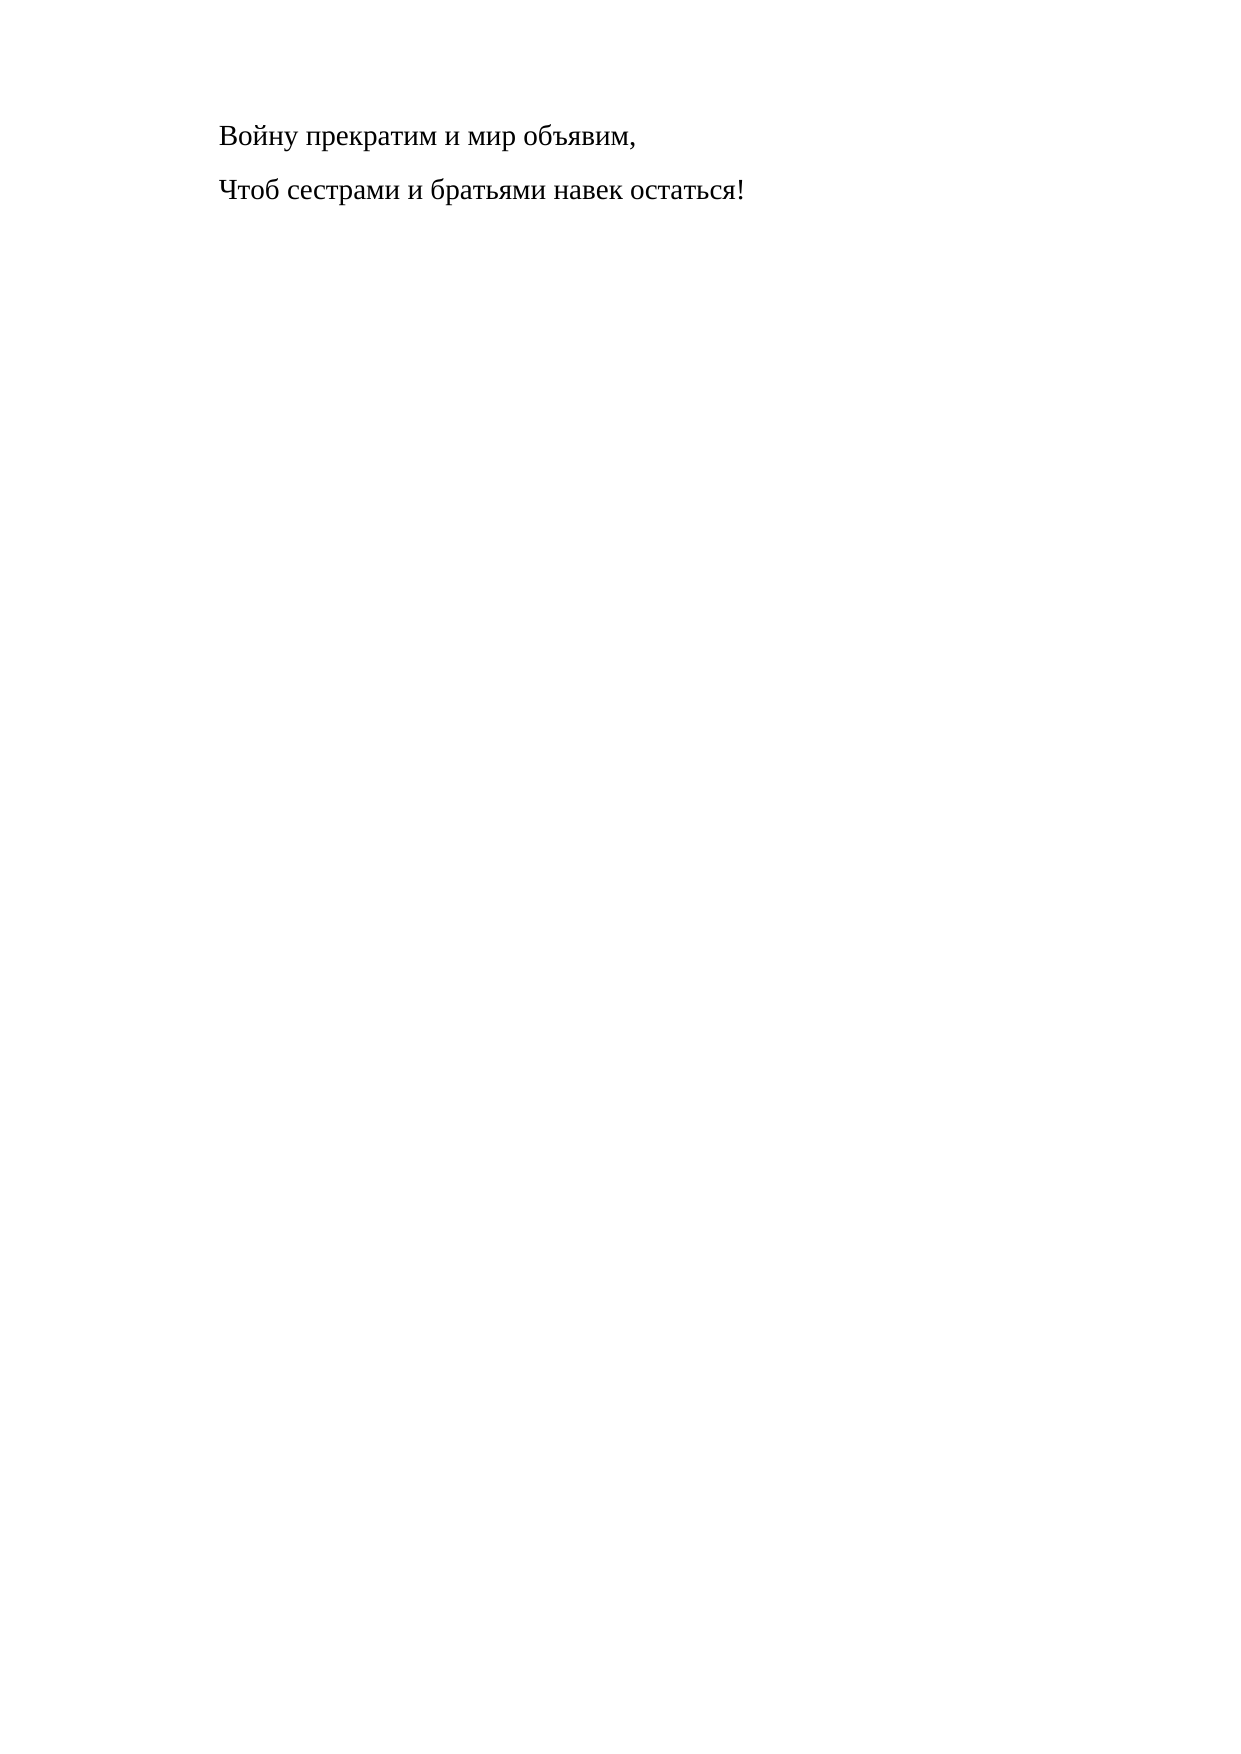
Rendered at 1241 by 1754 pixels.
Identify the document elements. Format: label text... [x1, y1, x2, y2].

text Войну прекратим и мир объявим, [218, 118, 1098, 152]
text Чтоб сестрами и братьями навек остаться! [218, 172, 1098, 206]
